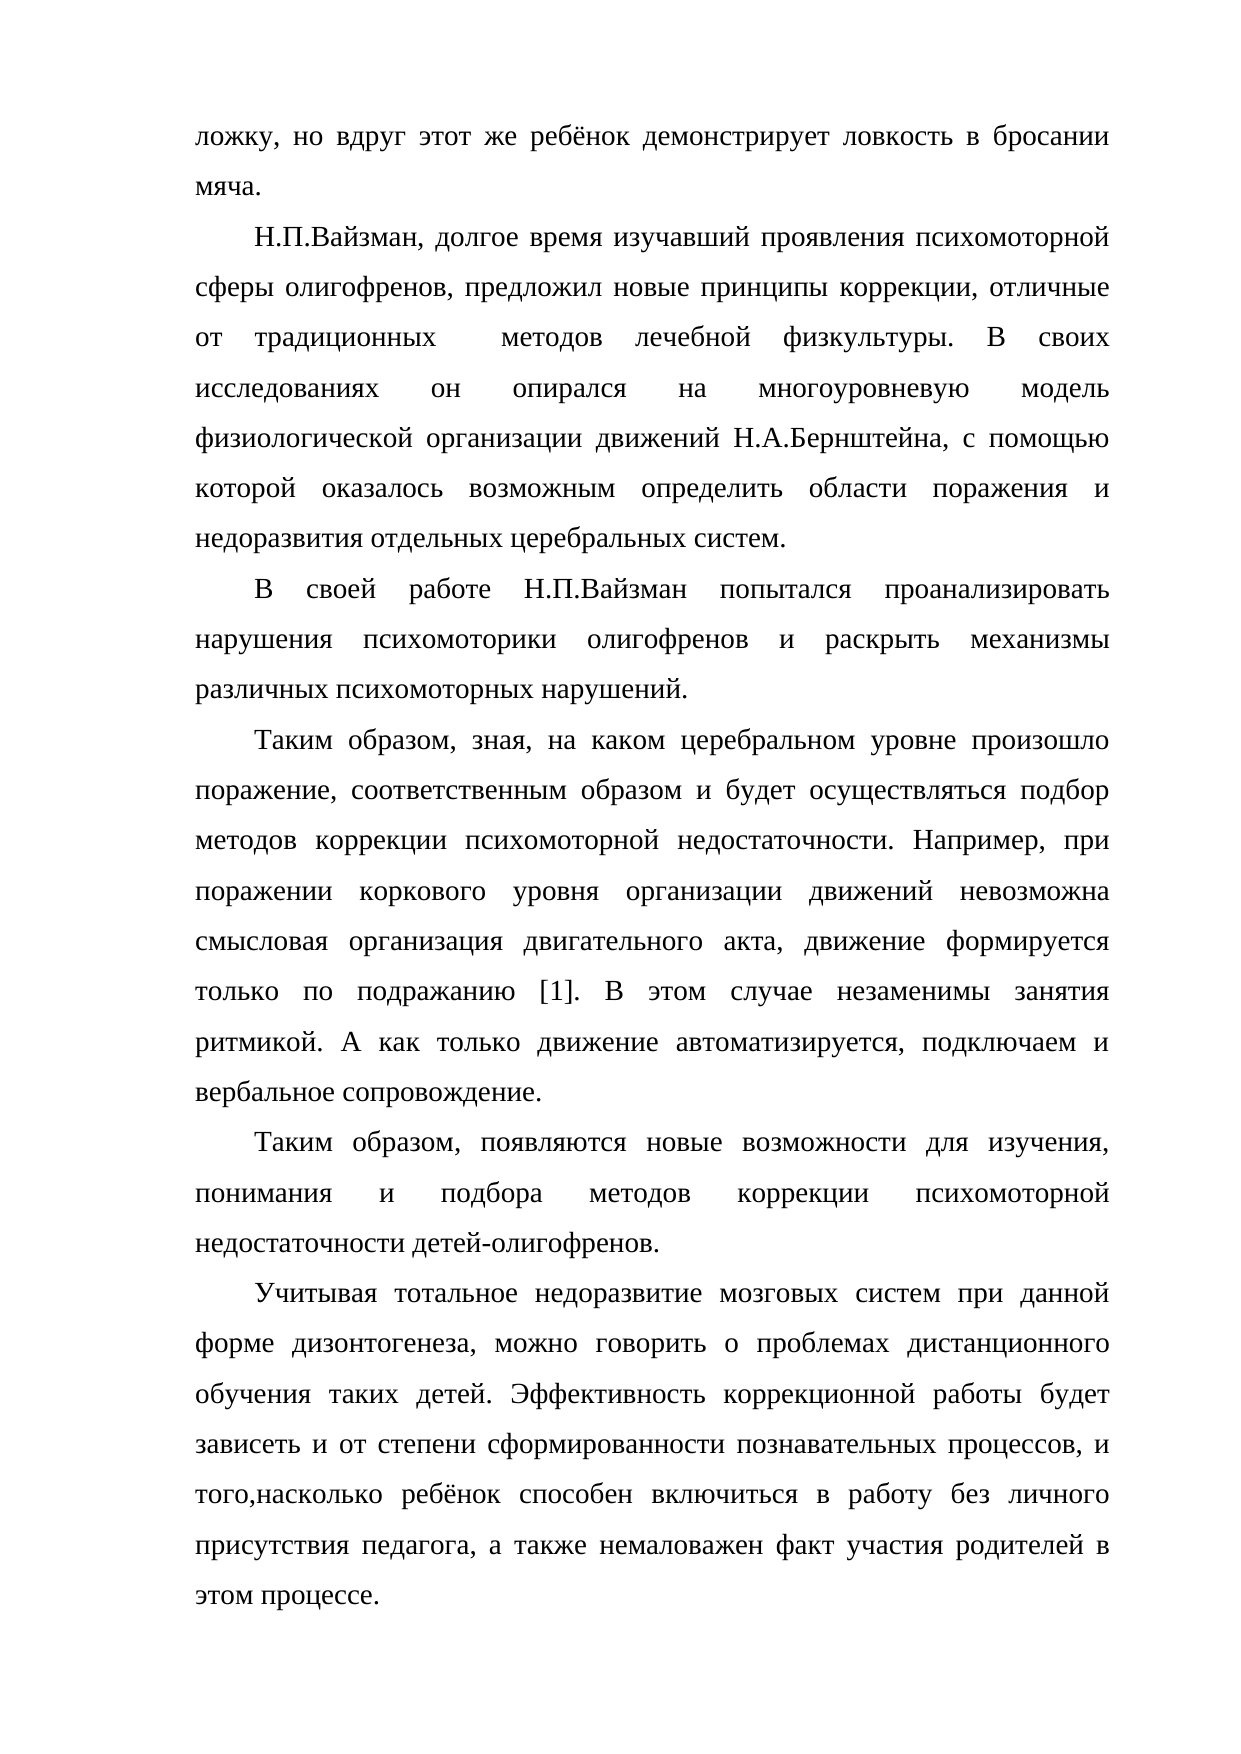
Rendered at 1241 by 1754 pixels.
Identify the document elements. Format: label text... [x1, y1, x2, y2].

text В своей работе Н.П.Вайзман попытался проанализировать нарушения психомоторики олигофренов и раскрыть механизмы различных психомоторных нарушений. [195, 571, 1110, 705]
text Таким образом, зная, на каком церебральном уровне произошло поражение, соответственным образом и будет осуществляться подбор методов коррекции психомоторной недостаточности. Например, при поражении коркового уровня организации движений невозможна смысловая организация двигательного акта, движение формируется только по подражанию [1]. В этом случае незаменимы занятия ритмикой. А как только движение автоматизируется, подключаем и вербальное сопровождение. [195, 722, 1110, 1108]
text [195, 118, 1110, 202]
text Учитывая тотальное недоразвитие мозговых систем при данной форме дизонтогенеза, можно говорить о проблемах дистанционного обучения таких детей. Эффективность коррекционной работы будет зависеть и от степени сформированности познавательных процессов, и того,насколько ребёнок способен включиться в работу без личного присутствия педагога, а также немаловажен факт участия родителей в этом процессе. [195, 1275, 1110, 1611]
text Н.П.Вайзман, долгое время изучавший проявления психомоторной сферы олигофренов, предложил новые принципы коррекции, отличные от традиционных методов лечебной физкультуры. В своих исследованиях он опирался на многоуровневую модель физиологической организации движений Н.А.Бернштейна, с помощью которой оказалось возможным определить области поражения и недоразвития отдельных церебральных систем. [195, 219, 1110, 554]
text Таким образом, появляются новые возможности для изучения, понимания и подбора методов коррекции психомоторной недостаточности детей-олигофренов. [195, 1124, 1110, 1258]
